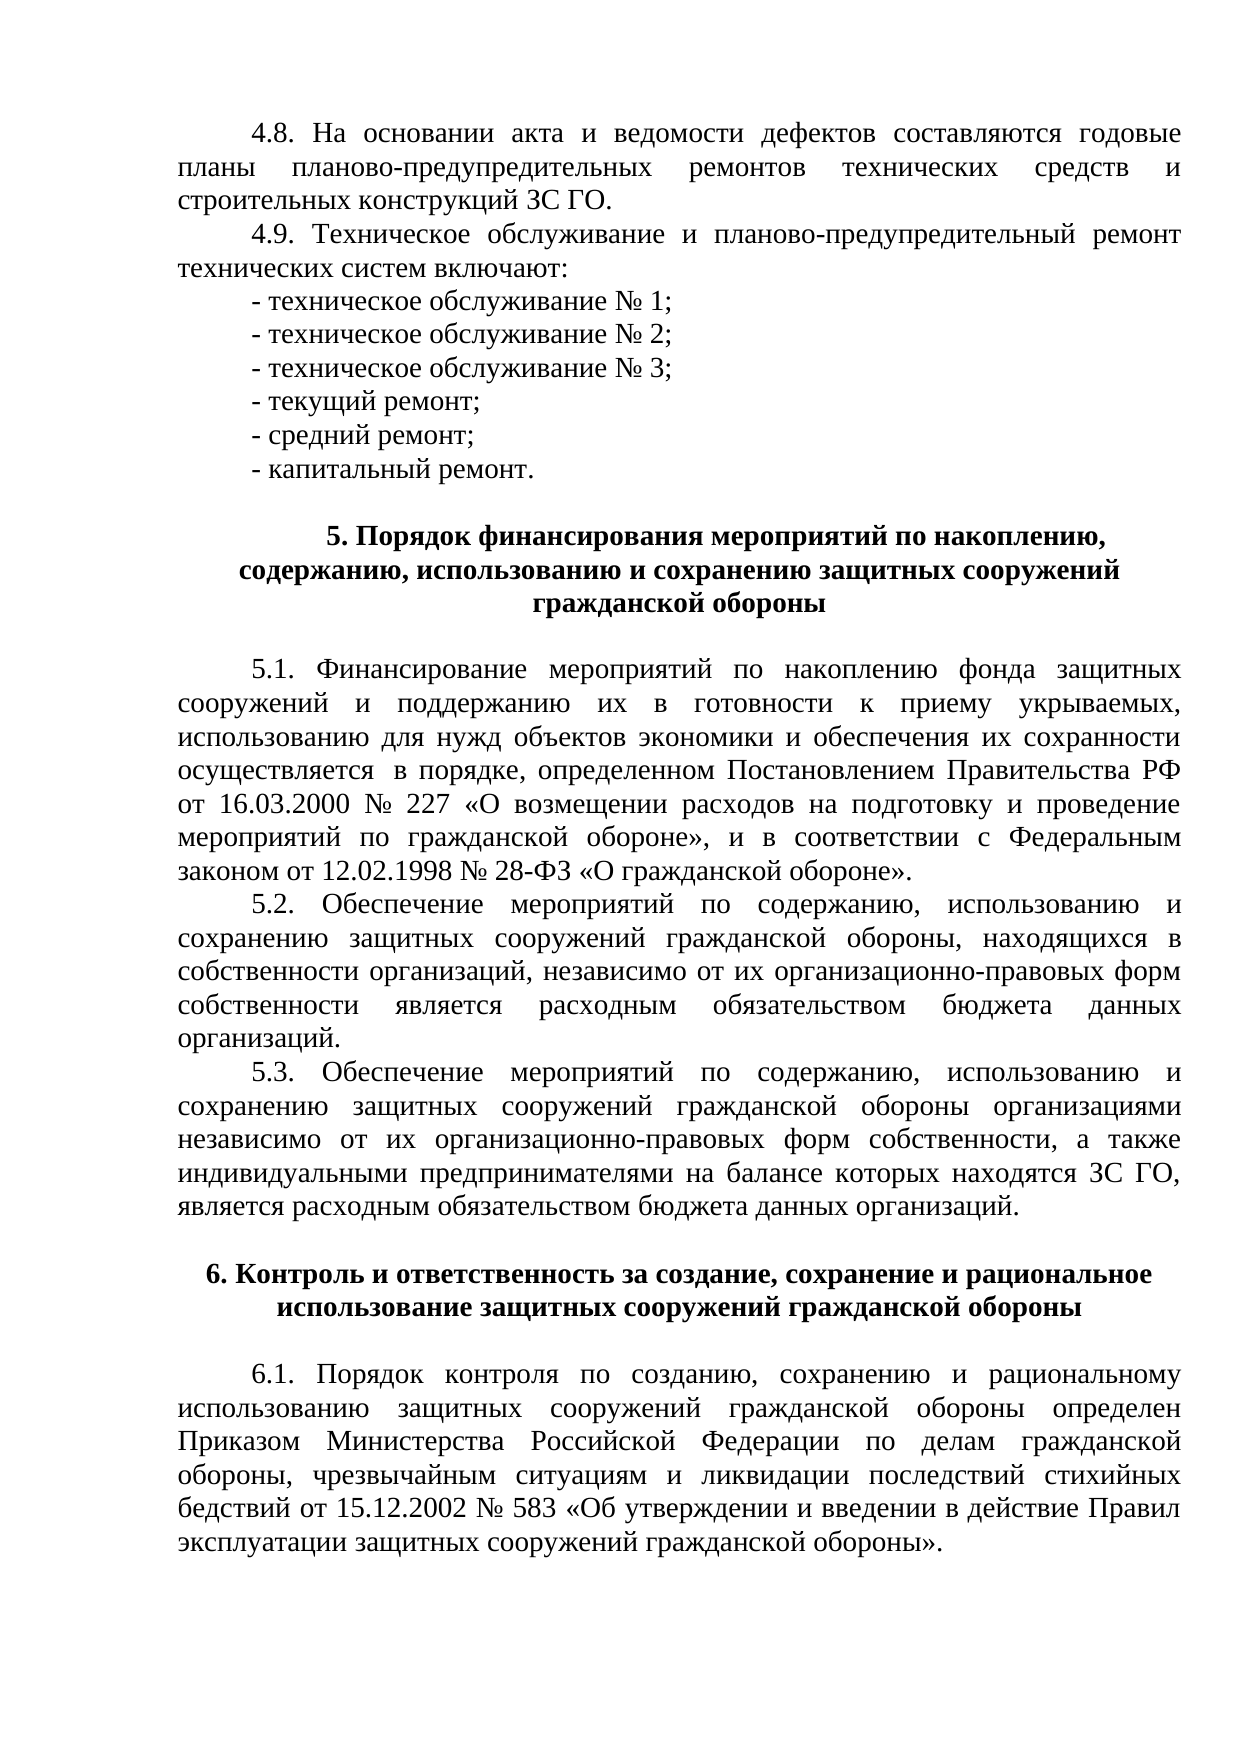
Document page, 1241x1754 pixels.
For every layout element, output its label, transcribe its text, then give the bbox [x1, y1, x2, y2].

list Порядок финансирования мероприятий по накоплению, содержанию, использованию и сохранению защитных сооружений [238, 518, 1120, 586]
list На основании акта и ведомости дефектов составляются годовые планы планово-предупредительных ремонтов технических средств и строительных конструкций ЗС ГО. [177, 115, 1181, 216]
list Техническое обслуживание и планово-предупредительный ремонт технических систем включают: [177, 216, 1181, 283]
list средний ремонт; [251, 417, 1205, 451]
text гражданской обороны [532, 586, 1205, 619]
list техническое обслуживание № 1; [251, 283, 1205, 317]
list техническое обслуживание № 3; [251, 350, 1205, 384]
list капитальный ремонт. [251, 451, 1205, 484]
list Контроль и ответственность за создание, сохранение и рациональное использование защитных сооружений гражданской обороны [206, 1256, 1153, 1323]
list Обеспечение мероприятий по содержанию, использованию и сохранению защитных сооружений гражданской обороны, находящихся в собственности организаций, независимо от их организационно-правовых форм собственности является расходным обязательством бюджета данных организаций. [177, 886, 1182, 1054]
list текущий ремонт; [251, 384, 1205, 417]
list Порядок контроля по созданию, сохранению и рациональному использованию защитных сооружений гражданской обороны определен Приказом Министерства Российской Федерации по делам гражданской обороны, чрезвычайным ситуациям и ликвидации последствий стихийных бедствий от 15.12.2002 № 583 «Об утверждении и введении в действие Правил эксплуатации защитных сооружений гражданской обороны». [177, 1356, 1181, 1557]
list Обеспечение мероприятий по содержанию, использованию и сохранению защитных сооружений гражданской обороны организациями независимо от их организационно-правовых форм собственности, а также индивидуальными предпринимателями на балансе которых находятся ЗС ГО, является расходным обязательством бюджета данных организаций. [177, 1054, 1181, 1222]
list Финансирование мероприятий по накоплению фонда защитных сооружений и поддержанию их в готовности к приему укрываемых, использованию для нужд объектов экономики и обеспечения их сохранности осуществляется в порядке, определенном Постановлением Правительства РФ от 16.03.2000 № 227 «О возмещении расходов на подготовку и проведение мероприятий по гражданской обороне», и в соответствии с Федеральным законом от 12.02.1998 № 28-ФЗ «О гражданской обороне». [177, 652, 1182, 886]
list техническое обслуживание № 2; [251, 317, 1205, 350]
